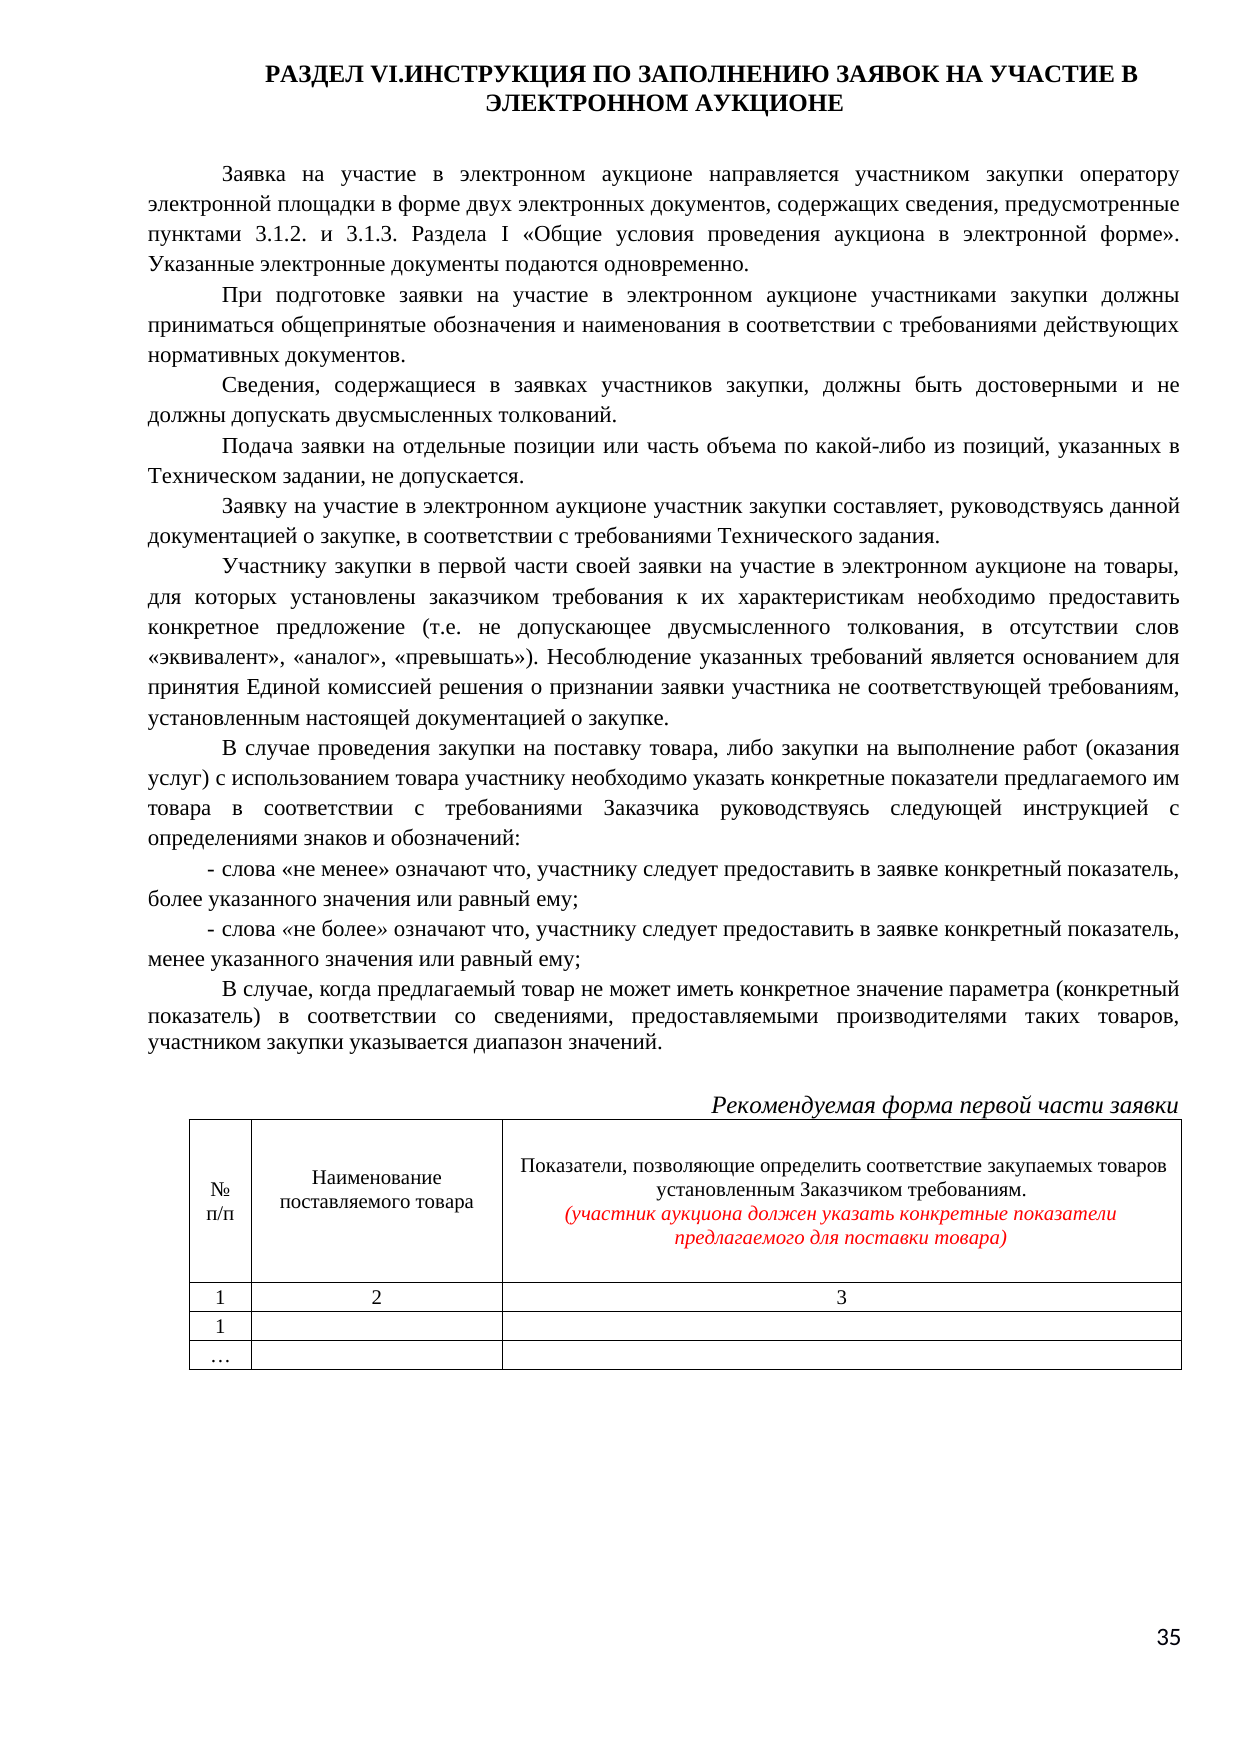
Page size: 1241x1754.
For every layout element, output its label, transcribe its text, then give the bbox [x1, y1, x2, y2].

list слова «не менее» означают что, участнику следует предоставить в заявке конкретный показатель, более указанного значения или равный ему; [148, 854, 1181, 911]
text Подача заявки на отдельные позиции или часть объема по какой-либо из позиций, указанных в Техническом задании, не допускается. [148, 432, 1181, 488]
table_cell … [190, 1341, 251, 1369]
table_cell 1 [190, 1312, 251, 1340]
text При подготовке заявки на участие в электронном аукционе участниками закупки должны приниматься общепринятые обозначения и наименования в соответствии с требованиями действующих нормативных документов. [148, 281, 1181, 367]
table_header № п/п [190, 1120, 251, 1282]
table_cell [252, 1341, 502, 1369]
table_cell [503, 1341, 1181, 1369]
text РАЗДЕЛ VI.ИНСТРУКЦИЯ ПО ЗАПОЛНЕНИЮ ЗАЯВОК НА УЧАСТИЕ В ЭЛЕКТРОННОМ АУКЦИОНЕ [148, 59, 1181, 117]
table_header Показатели, позволяющие определить соответствие закупаемых товаров установленным Заказчиком требованиям. (участник аукциона должен указать конкретные показатели предлагаемого для поставки товара) [503, 1120, 1181, 1282]
text В случае, когда предлагаемый товар не может иметь конкретное значение параметра (конкретный показатель) в соответствии со сведениями, предоставляемыми производителями таких товаров, участником закупки указывается диапазон значений. [148, 975, 1181, 1054]
text Участнику закупки в первой части своей заявки на участие в электронном аукционе на товары, для которых установлены заказчиком требования к их характеристикам необходимо предоставить конкретное предложение (т.е. не допускающее двусмысленного толкования, в отсутствии слов «эквивалент», «аналог», «превышать»). Несоблюдение указанных требований является основанием для принятия Единой комиссией решения о признании заявки участника не соответствующей требованиям, установленным настоящей документацией о закупке. [148, 552, 1181, 730]
table_cell 3 [503, 1283, 1181, 1311]
list слова «не более» означают что, участнику следует предоставить в заявке конкретный показатель, менее указанного значения или равный ему; [148, 915, 1181, 972]
table_cell [252, 1312, 502, 1340]
text Заявку на участие в электронном аукционе участник закупки составляет, руководствуясь данной документацией о закупке, в соответствии с требованиями Технического задания. [148, 492, 1181, 549]
text Сведения, содержащиеся в заявках участников закупки, должны быть достоверными и не должны допускать двусмысленных толкований. [148, 371, 1181, 428]
text В случае проведения закупки на поставку товара, либо закупки на выполнение работ (оказания услуг) с использованием товара участнику необходимо указать конкретные показатели предлагаемого им товара в соответствии с требованиями Заказчика руководствуясь следующей инструкцией с определениями знаков и обозначений: [148, 734, 1181, 851]
text Рекомендуемая форма первой части заявки [148, 1091, 1181, 1119]
table_cell 1 [190, 1283, 251, 1311]
table_cell [503, 1312, 1181, 1340]
text Заявка на участие в электронном аукционе направляется участником закупки оператору электронной площадки в форме двух электронных документов, содержащих сведения, предусмотренные пунктами 3.1.2. и 3.1.3. Раздела I «Общие условия проведения аукциона в электронной форме». Указанные электронные документы подаются одновременно. [148, 160, 1181, 277]
table_cell 2 [252, 1283, 502, 1311]
table_header Наименование поставляемого товара [252, 1120, 502, 1282]
